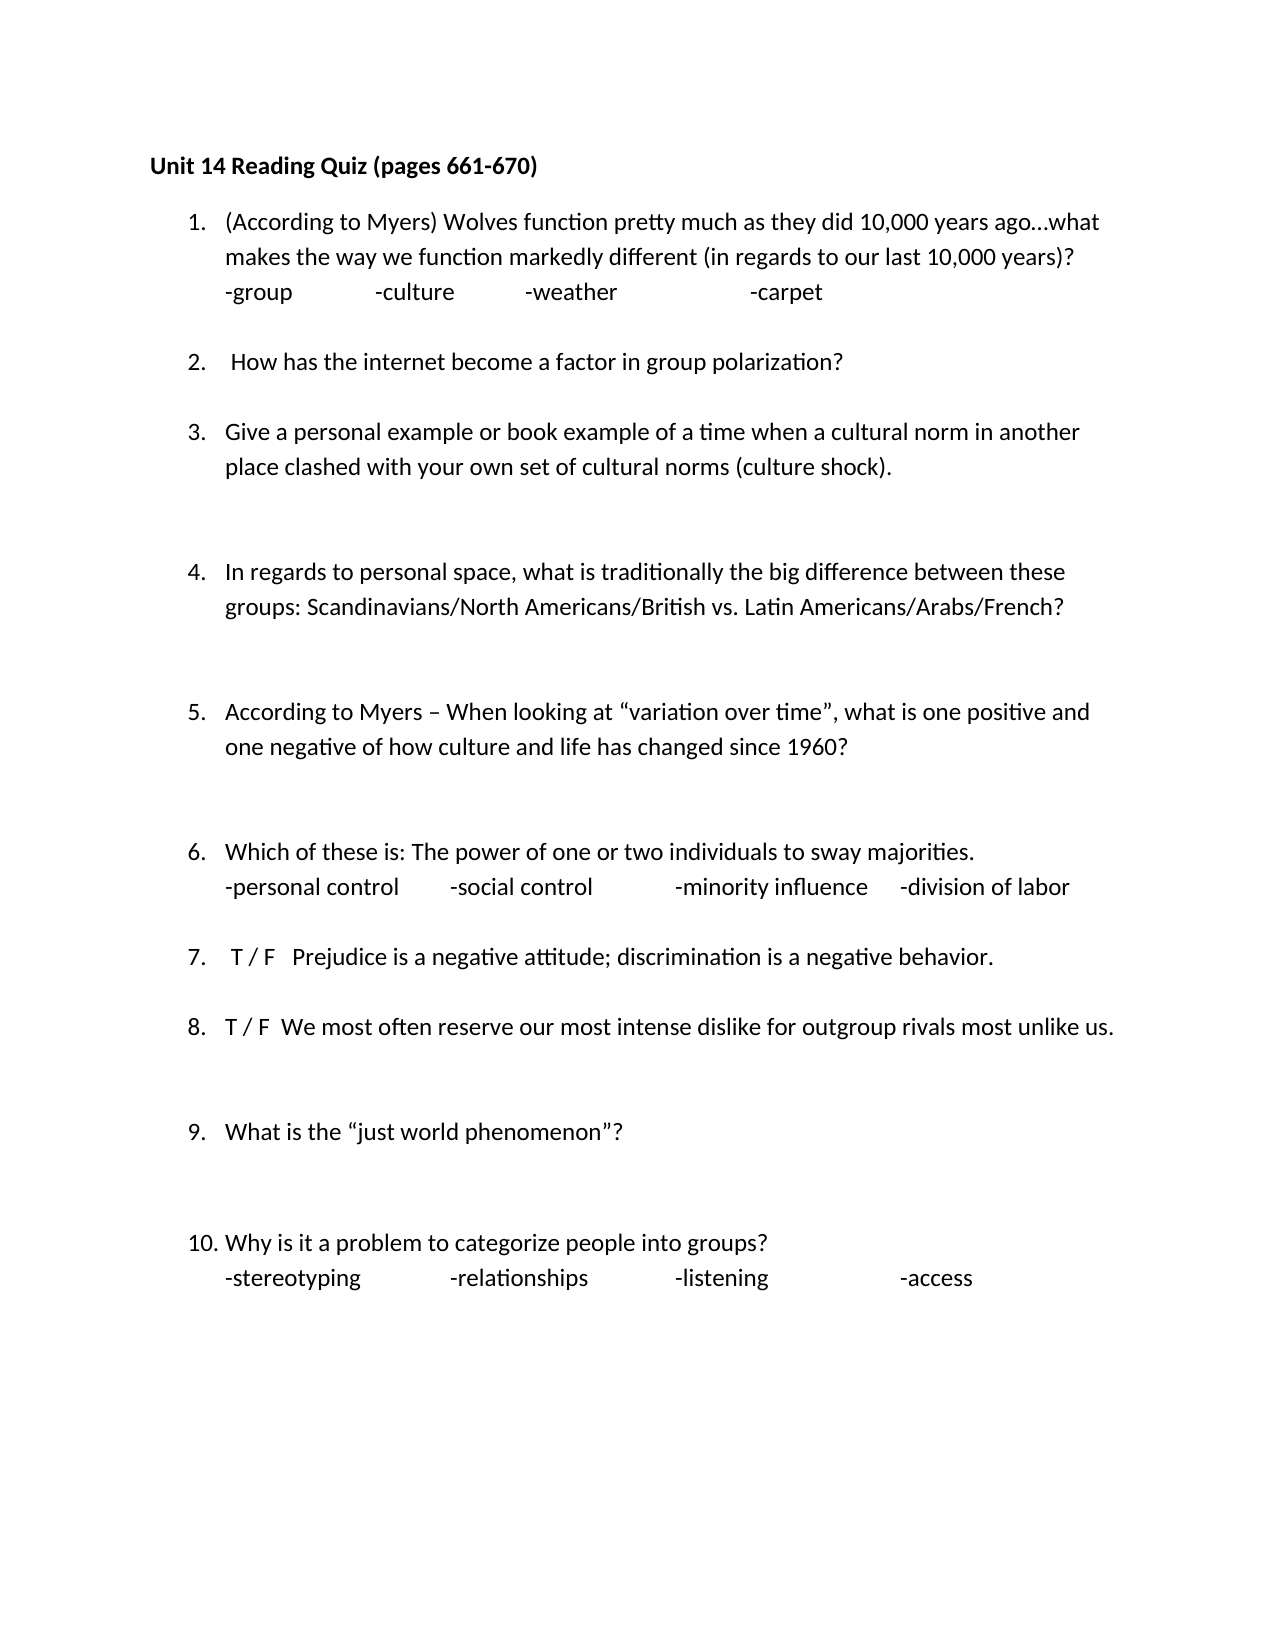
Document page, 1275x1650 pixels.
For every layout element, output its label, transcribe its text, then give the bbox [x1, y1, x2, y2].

list -personal control -social control -minority influence -division of labor [225, 871, 1125, 901]
list How has the internet become a factor in group polarization? [187, 346, 1125, 376]
list -group -culture -weather -carpet [225, 276, 1125, 306]
list What is the “just world phenomenon”? [187, 1116, 1125, 1146]
list T / F We most often reserve our most intense dislike for outgroup rivals most unlike us. [187, 1011, 1125, 1041]
list T / F Prejudice is a negative attitude; discrimination is a negative behavior. [187, 941, 1125, 971]
list Give a personal example or book example of a time when a cultural norm in another place clashed with your own set of cultural norms (culture shock). [187, 416, 1125, 481]
list -stereotyping -relationships -listening -access [225, 1262, 1125, 1293]
list In regards to personal space, what is traditionally the big difference between these groups: Scandinavians/North Americans/British vs. Latin Americans/Arabs/French? [187, 556, 1125, 621]
list According to Myers – When looking at “variation over time”, what is one positive and one negative of how culture and life has changed since 1960? [187, 696, 1125, 761]
list Why is it a problem to categorize people into groups? [187, 1227, 1125, 1258]
list Which of these is: The power of one or two individuals to sway majorities. [187, 836, 1125, 866]
text Unit 14 Reading Quiz (pages 661-670) [150, 150, 1125, 181]
list (According to Myers) Wolves function pretty much as they did 10,000 years ago…what makes the way we function markedly different (in regards to our last 10,000 years)? [187, 206, 1125, 271]
